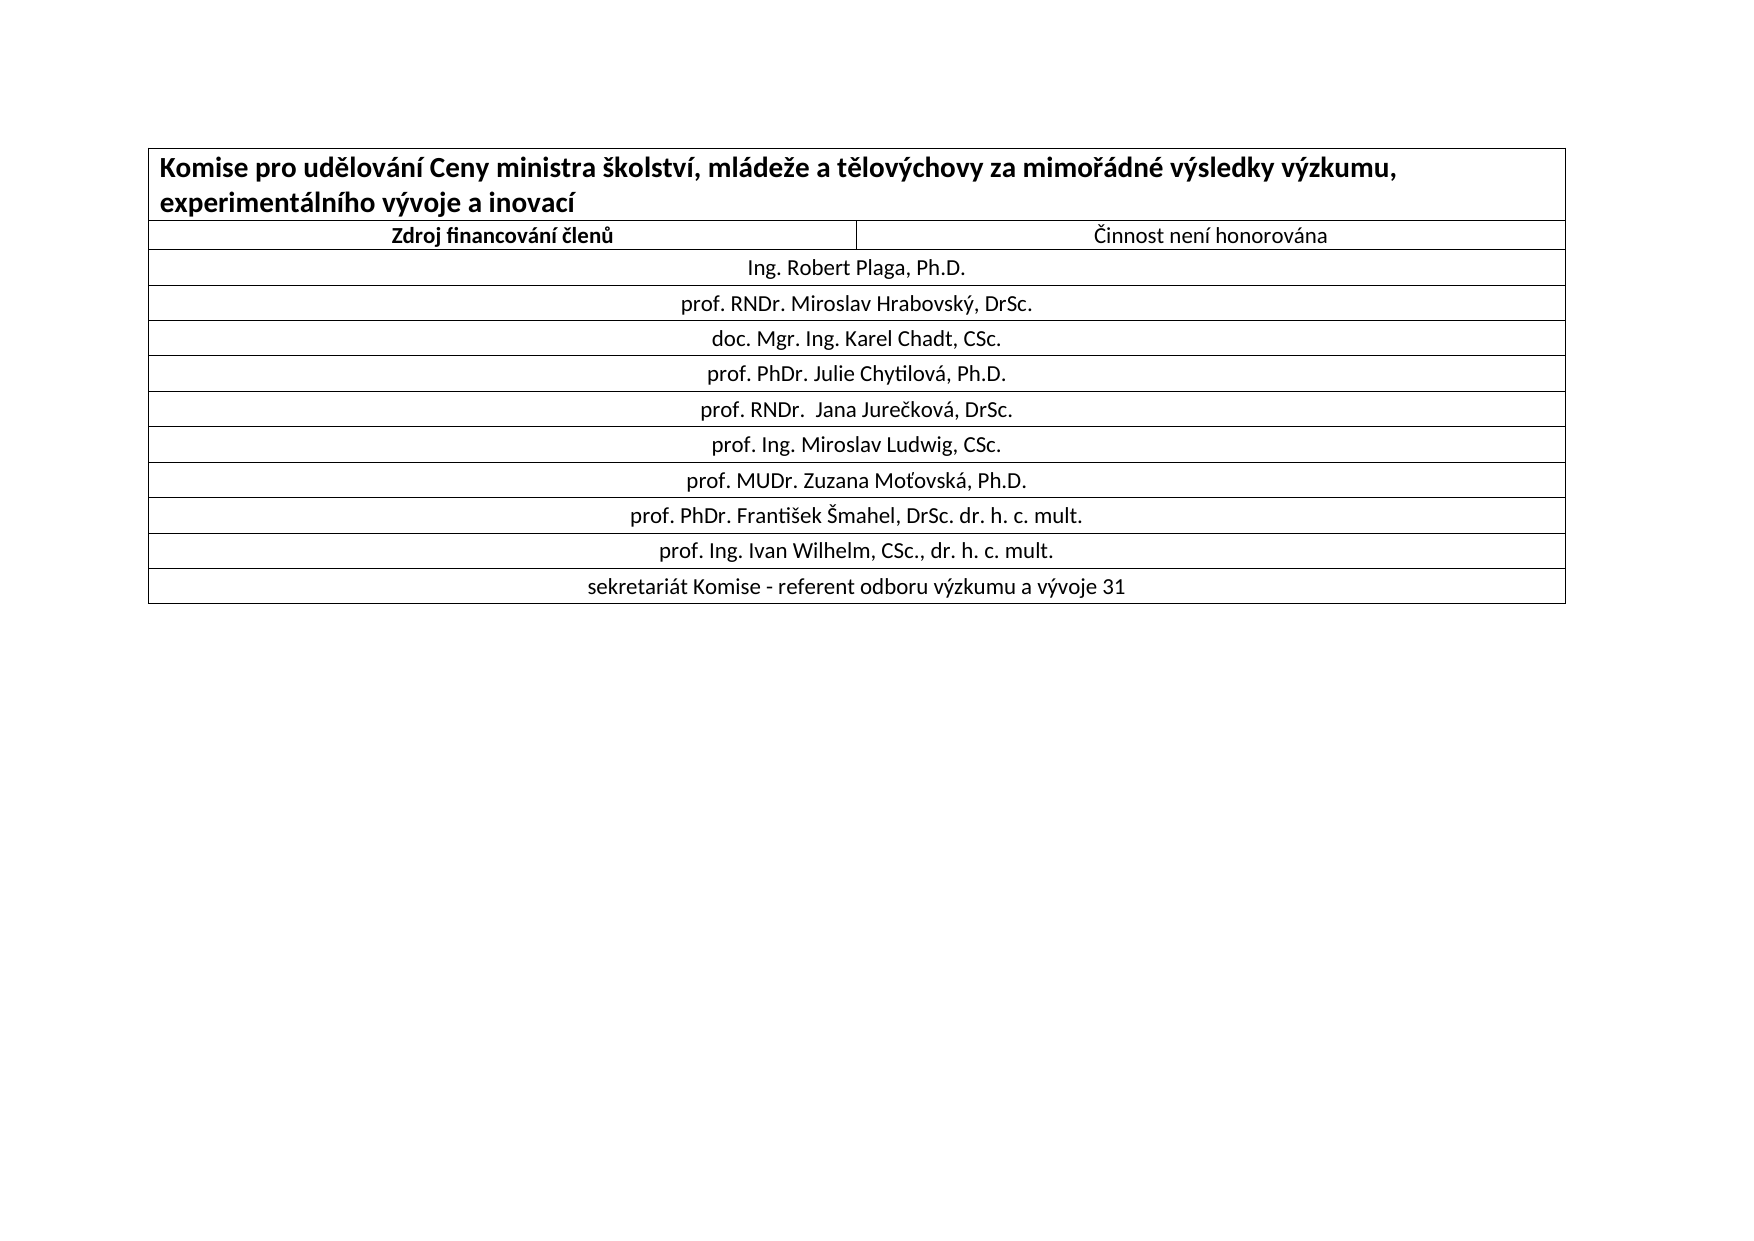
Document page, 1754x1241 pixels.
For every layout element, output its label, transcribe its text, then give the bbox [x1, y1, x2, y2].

table_cell prof. PhDr. František Šmahel, DrSc. dr. h. c. mult. [149, 498, 1565, 532]
table_cell Zdroj financování členů [149, 221, 856, 249]
table_cell prof. Ing. Ivan Wilhelm, CSc., dr. h. c. mult. [149, 534, 1565, 568]
table_header Komise pro udělování Ceny ministra školství, mládeže a tělovýchovy za mimořádné výsledky výzkumu, experimentálního vývoje a inovací [149, 149, 1565, 220]
table_cell Ing. Robert Plaga, Ph.D. [149, 250, 1565, 284]
table_cell prof. RNDr. Jana Jurečková, DrSc. [149, 392, 1565, 426]
table_cell doc. Mgr. Ing. Karel Chadt, CSc. [149, 321, 1565, 355]
table_cell prof. RNDr. Miroslav Hrabovský, DrSc. [149, 286, 1565, 320]
table_cell prof. PhDr. Julie Chytilová, Ph.D. [149, 356, 1565, 391]
table_cell prof. Ing. Miroslav Ludwig, CSc. [149, 427, 1565, 462]
table_cell Činnost není honorována [857, 221, 1565, 249]
table_cell sekretariát Komise - referent odboru výzkumu a vývoje 31 [149, 569, 1565, 603]
table_cell prof. MUDr. Zuzana Moťovská, Ph.D. [149, 463, 1565, 497]
